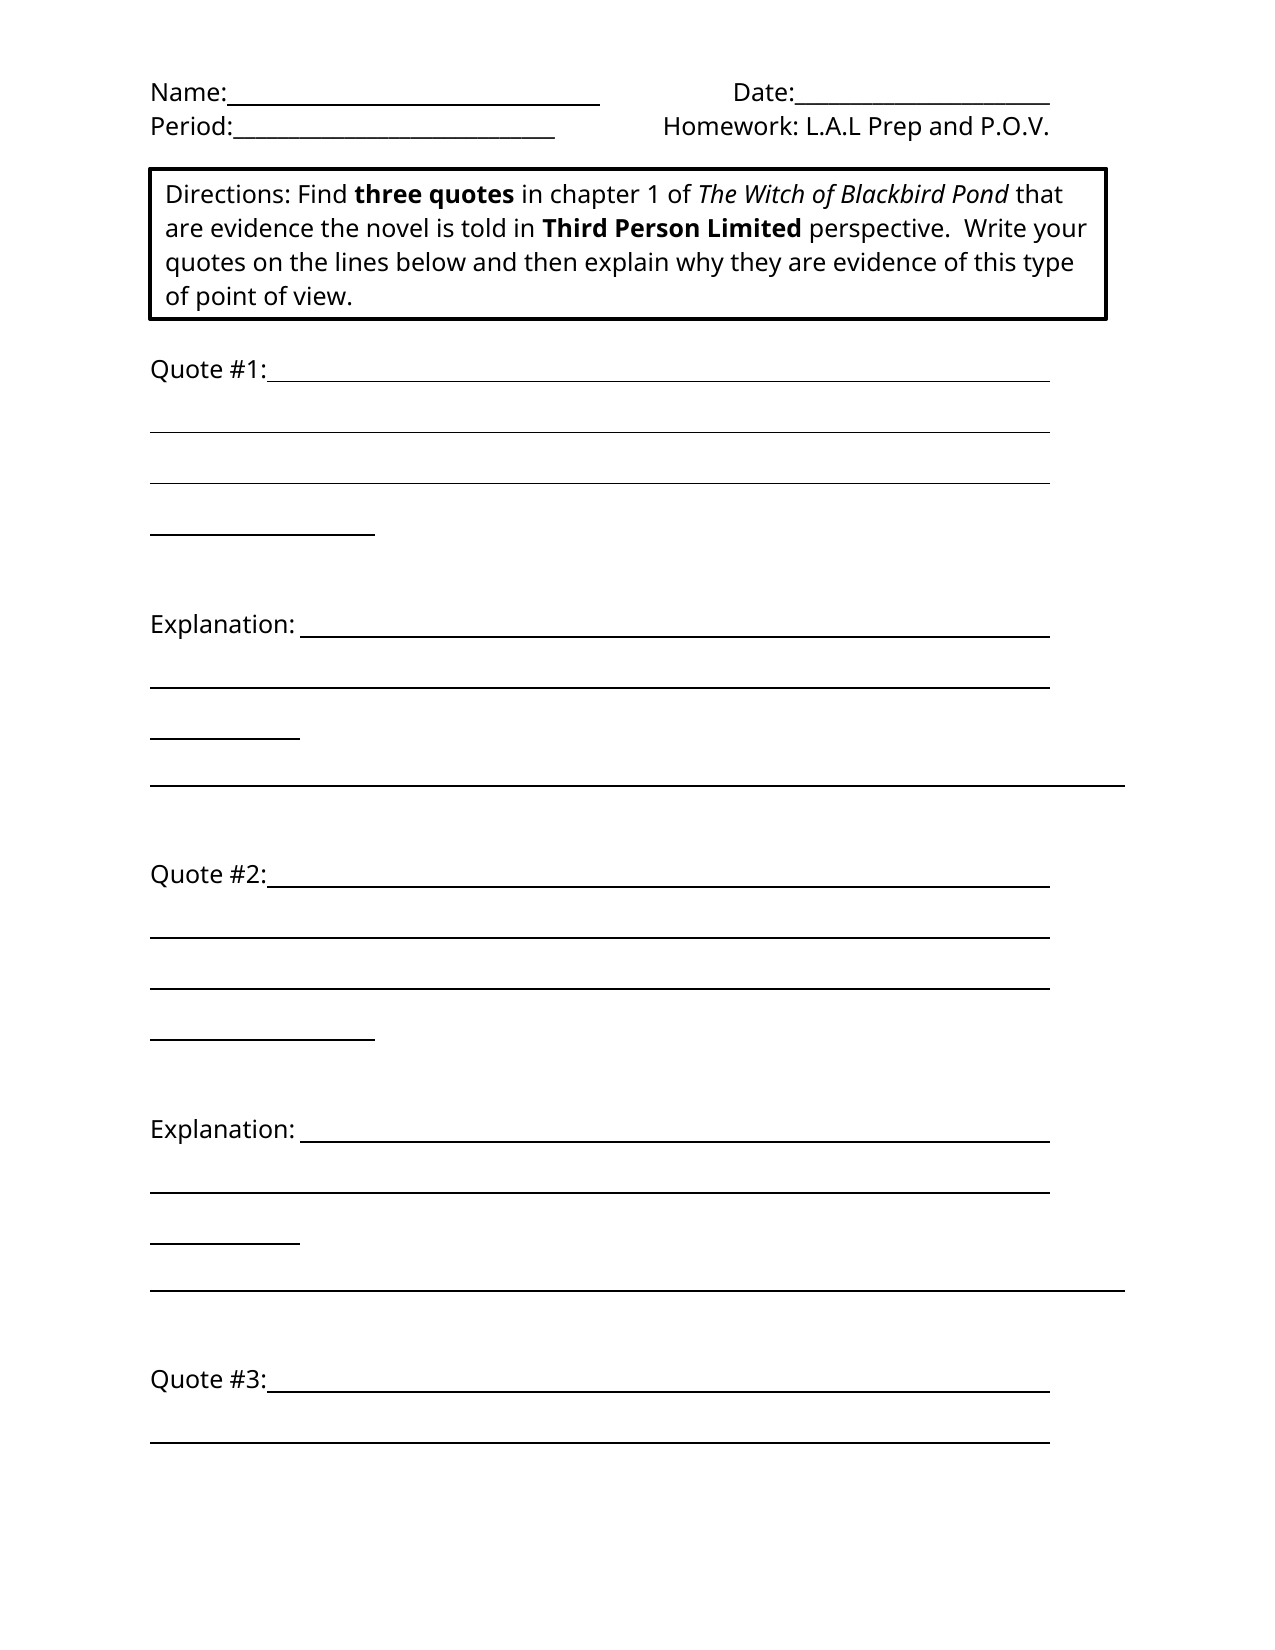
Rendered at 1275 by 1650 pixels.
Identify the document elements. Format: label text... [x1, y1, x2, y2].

text Quote #1: [150, 352, 1125, 539]
text Quote #3: [150, 1362, 1125, 1447]
text Explanation: [150, 1112, 1125, 1248]
text Quote #2: [150, 857, 1125, 1044]
text Explanation: [150, 607, 1125, 743]
